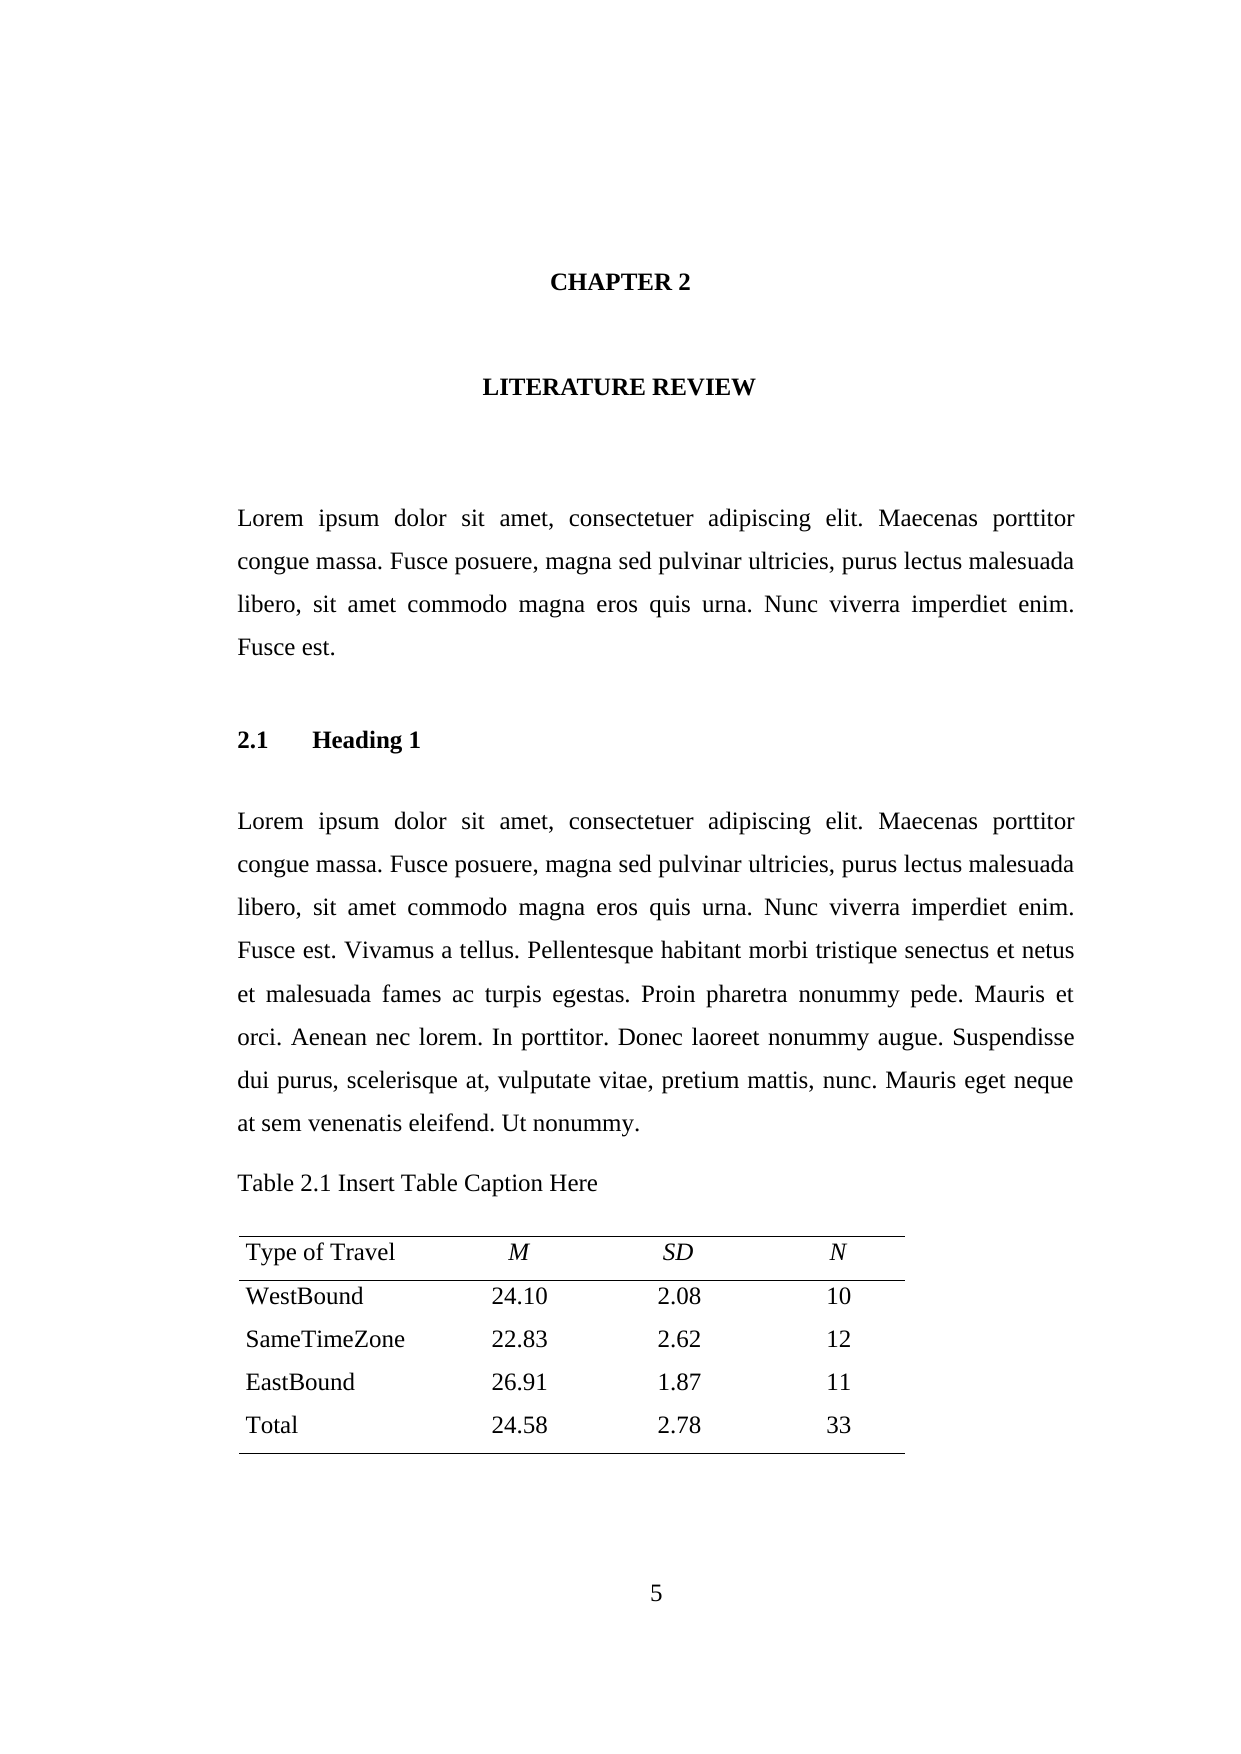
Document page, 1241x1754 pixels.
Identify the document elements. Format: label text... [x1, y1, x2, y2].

subtitle LITERATURE REVIEW [126, 372, 1075, 401]
table_cell 2.08 [586, 1281, 772, 1324]
table_cell 24.58 [453, 1410, 586, 1453]
text Lorem ipsum dolor sit amet, consectetuer adipiscing elit. Maecenas porttitor congue massa. Fusce posuere, magna sed pulvinar ultricies, purus lectus malesuada libero, sit amet commodo magna eros quis urna. Nunc viverra imperdiet enim. Fusce est. [237, 503, 1075, 661]
table_cell 1.87 [586, 1367, 772, 1410]
table_header SD [586, 1237, 772, 1280]
table_header N [772, 1237, 905, 1280]
table_cell SameTimeZone [239, 1324, 453, 1367]
text Lorem ipsum dolor sit amet, consectetuer adipiscing elit. Maecenas porttitor congue massa. Fusce posuere, magna sed pulvinar ultricies, purus lectus malesuada libero, sit amet commodo magna eros quis urna. Nunc viverra imperdiet enim. Fusce est. Vivamus a tellus. Pellentesque habitant morbi tristique senectus et netus et malesuada fames ac turpis egestas. Proin pharetra nonummy pede. Mauris et orci. Aenean nec lorem. In porttitor. Donec laoreet nonummy augue. Suspendisse dui purus, scelerisque at, vulputate vitae, pretium mattis, nunc. Mauris eget neque at sem venenatis eleifend. Ut nonummy. [237, 806, 1075, 1137]
table_cell 12 [772, 1324, 905, 1367]
table_cell 10 [772, 1281, 905, 1324]
table_header Type of Travel [239, 1237, 453, 1280]
subtitle Heading 1 [237, 726, 1075, 754]
table_cell 22.83 [453, 1324, 586, 1367]
table_cell EastBound [239, 1367, 453, 1410]
text Table . Insert Table Caption Here [237, 1168, 1075, 1197]
table_cell 26.91 [453, 1367, 586, 1410]
table_cell Total [239, 1410, 453, 1453]
table_header M [453, 1237, 586, 1280]
table_cell 2.62 [586, 1324, 772, 1367]
table_cell 33 [772, 1410, 905, 1453]
table_cell WestBound [239, 1281, 453, 1324]
table_cell 11 [772, 1367, 905, 1410]
table_cell 24.10 [453, 1281, 586, 1324]
table_cell 2.78 [586, 1410, 772, 1453]
